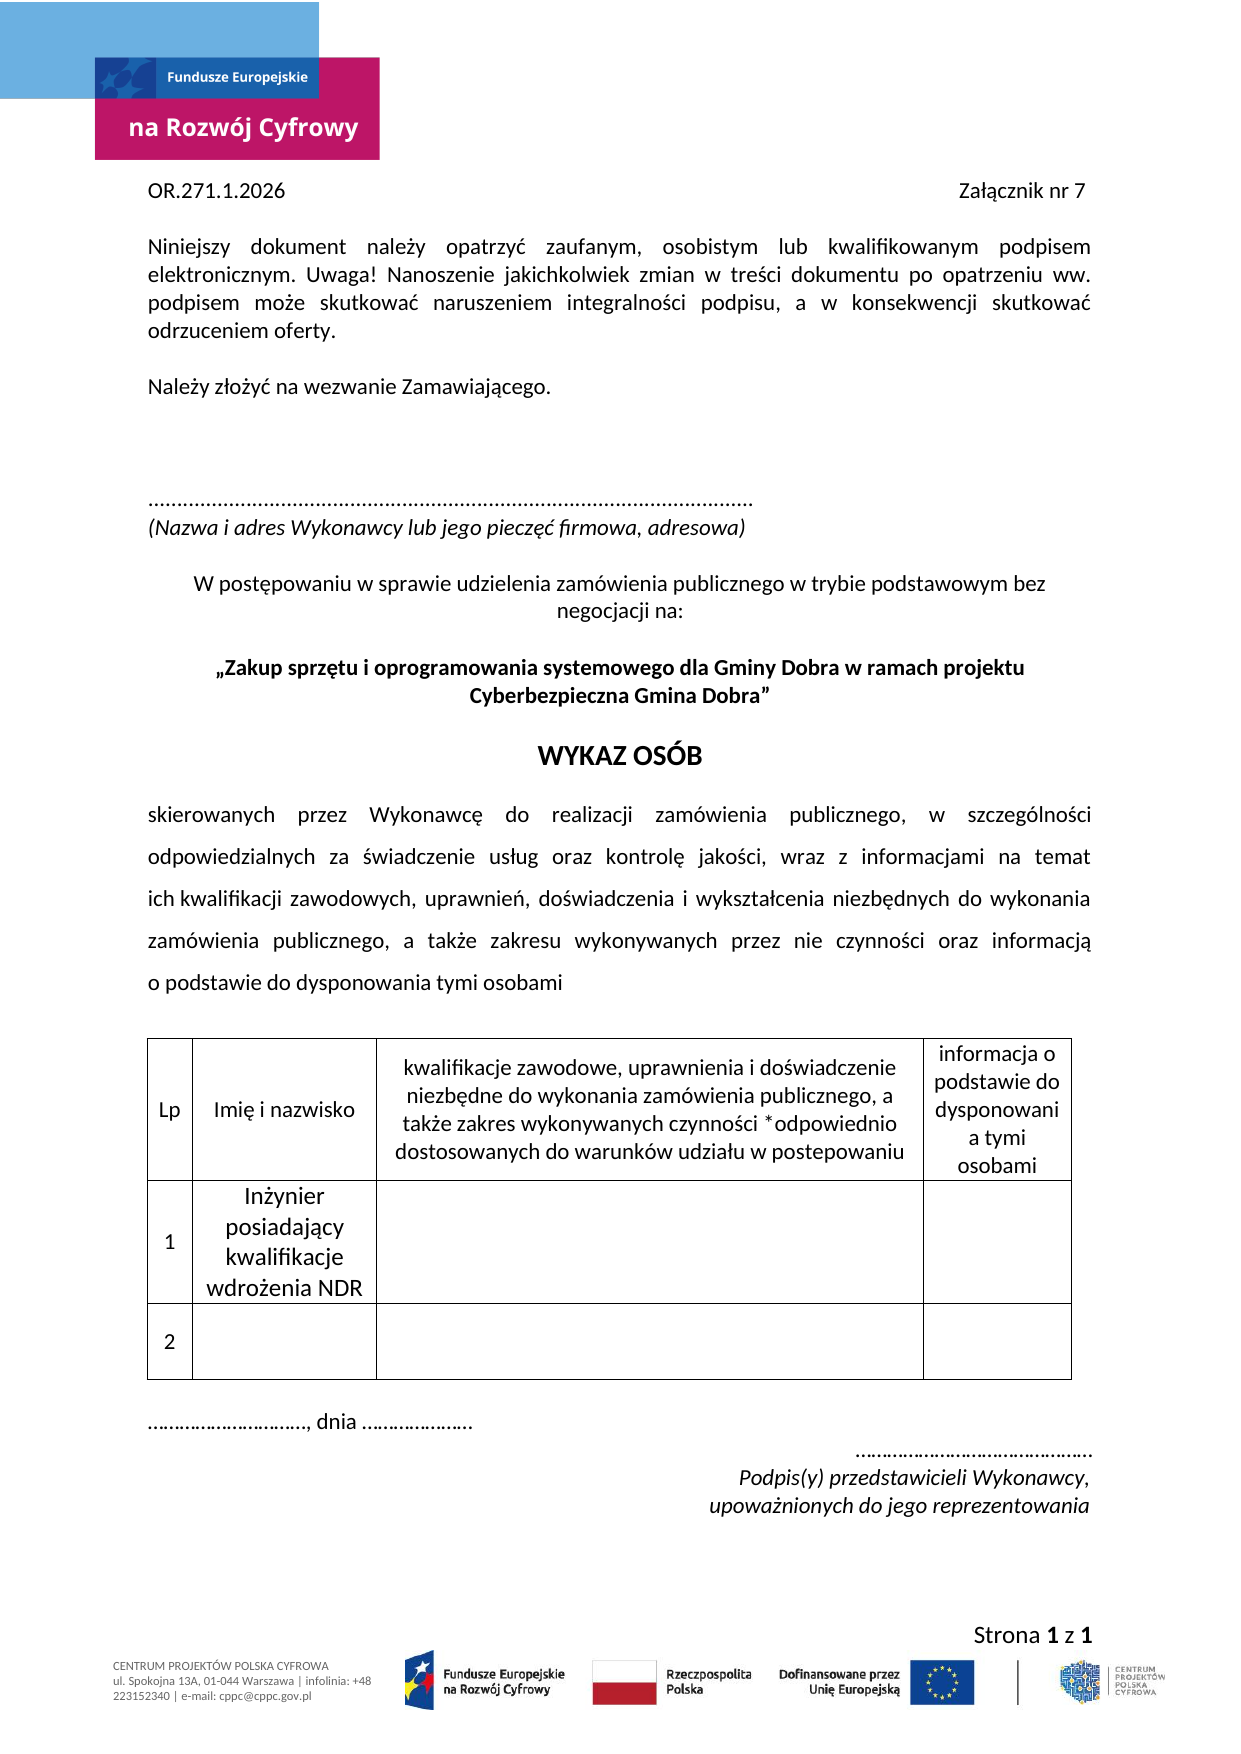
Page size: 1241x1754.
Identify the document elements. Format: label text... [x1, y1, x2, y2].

text WYKAZ OSÓB [148, 737, 1093, 772]
text „Zakup sprzętu i oprogramowania systemowego dla Gminy Dobra w ramach projektu Cyberbezpieczna Gmina Dobra” [148, 653, 1093, 709]
text ……………………………………… [148, 1436, 1093, 1463]
text …………………………, dnia ………………… [148, 1407, 1093, 1436]
table_header informacja o podstawie do dysponowania tymi osobami [924, 1039, 1071, 1179]
table_cell [924, 1181, 1071, 1303]
text OR.271.1.2026 Załącznik nr 7 [148, 176, 1093, 204]
table_cell [377, 1304, 923, 1378]
table_header Lp [148, 1039, 192, 1179]
text upoważnionych do jego reprezentowania [148, 1492, 1093, 1519]
text Podpis(y) przedstawicieli Wykonawcy, [148, 1463, 1093, 1492]
table_cell 1 [148, 1181, 192, 1303]
picture [405, 1650, 1165, 1710]
table_header kwalifikacje zawodowe, uprawnienia i doświadczenie niezbędne do wykonania zamówienia publicznego, a także zakres wykonywanych czynności *odpowiednio dostosowanych do warunków udziału w postepowaniu [377, 1039, 923, 1179]
table_cell [193, 1304, 376, 1378]
table_cell [377, 1181, 923, 1303]
picture [0, 2, 380, 160]
table_header Imię i nazwisko [193, 1039, 376, 1179]
text ......................................................................................................... [148, 484, 1093, 513]
table_cell [924, 1304, 1071, 1378]
table_cell 2 [148, 1304, 192, 1378]
text Należy złożyć na wezwanie Zamawiającego. [148, 372, 1093, 401]
text (Nazwa i adres Wykonawcy lub jego pieczęć firmowa, adresowa) [148, 513, 1093, 541]
text skierowanych przez Wykonawcę do realizacji zamówienia publicznego, w szczególności odpowiedzialnych za świadczenie usług oraz kontrolę jakości, wraz z informacjami na temat ich kwalifikacji zawodowych, uprawnień, doświadczenia i wykształcenia niezbędnych do wykonania zamówienia publicznego, a także zakresu wykonywanych przez nie czynności oraz informacją o podstawie do dysponowania tymi osobami [148, 800, 1093, 996]
text Niniejszy dokument należy opatrzyć zaufanym, osobistym lub kwalifikowanym podpisem elektronicznym. Uwaga! Nanoszenie jakichkolwiek zmian w treści dokumentu po opatrzeniu ww. podpisem może skutkować naruszeniem integralności podpisu, a w konsekwencji skutkować odrzuceniem oferty. [148, 232, 1093, 344]
table_cell Inżynier posiadający kwalifikacje wdrożenia NDR [193, 1181, 376, 1303]
text W postępowaniu w sprawie udzielenia zamówienia publicznego w trybie podstawowym bez negocjacji na: [148, 569, 1093, 625]
